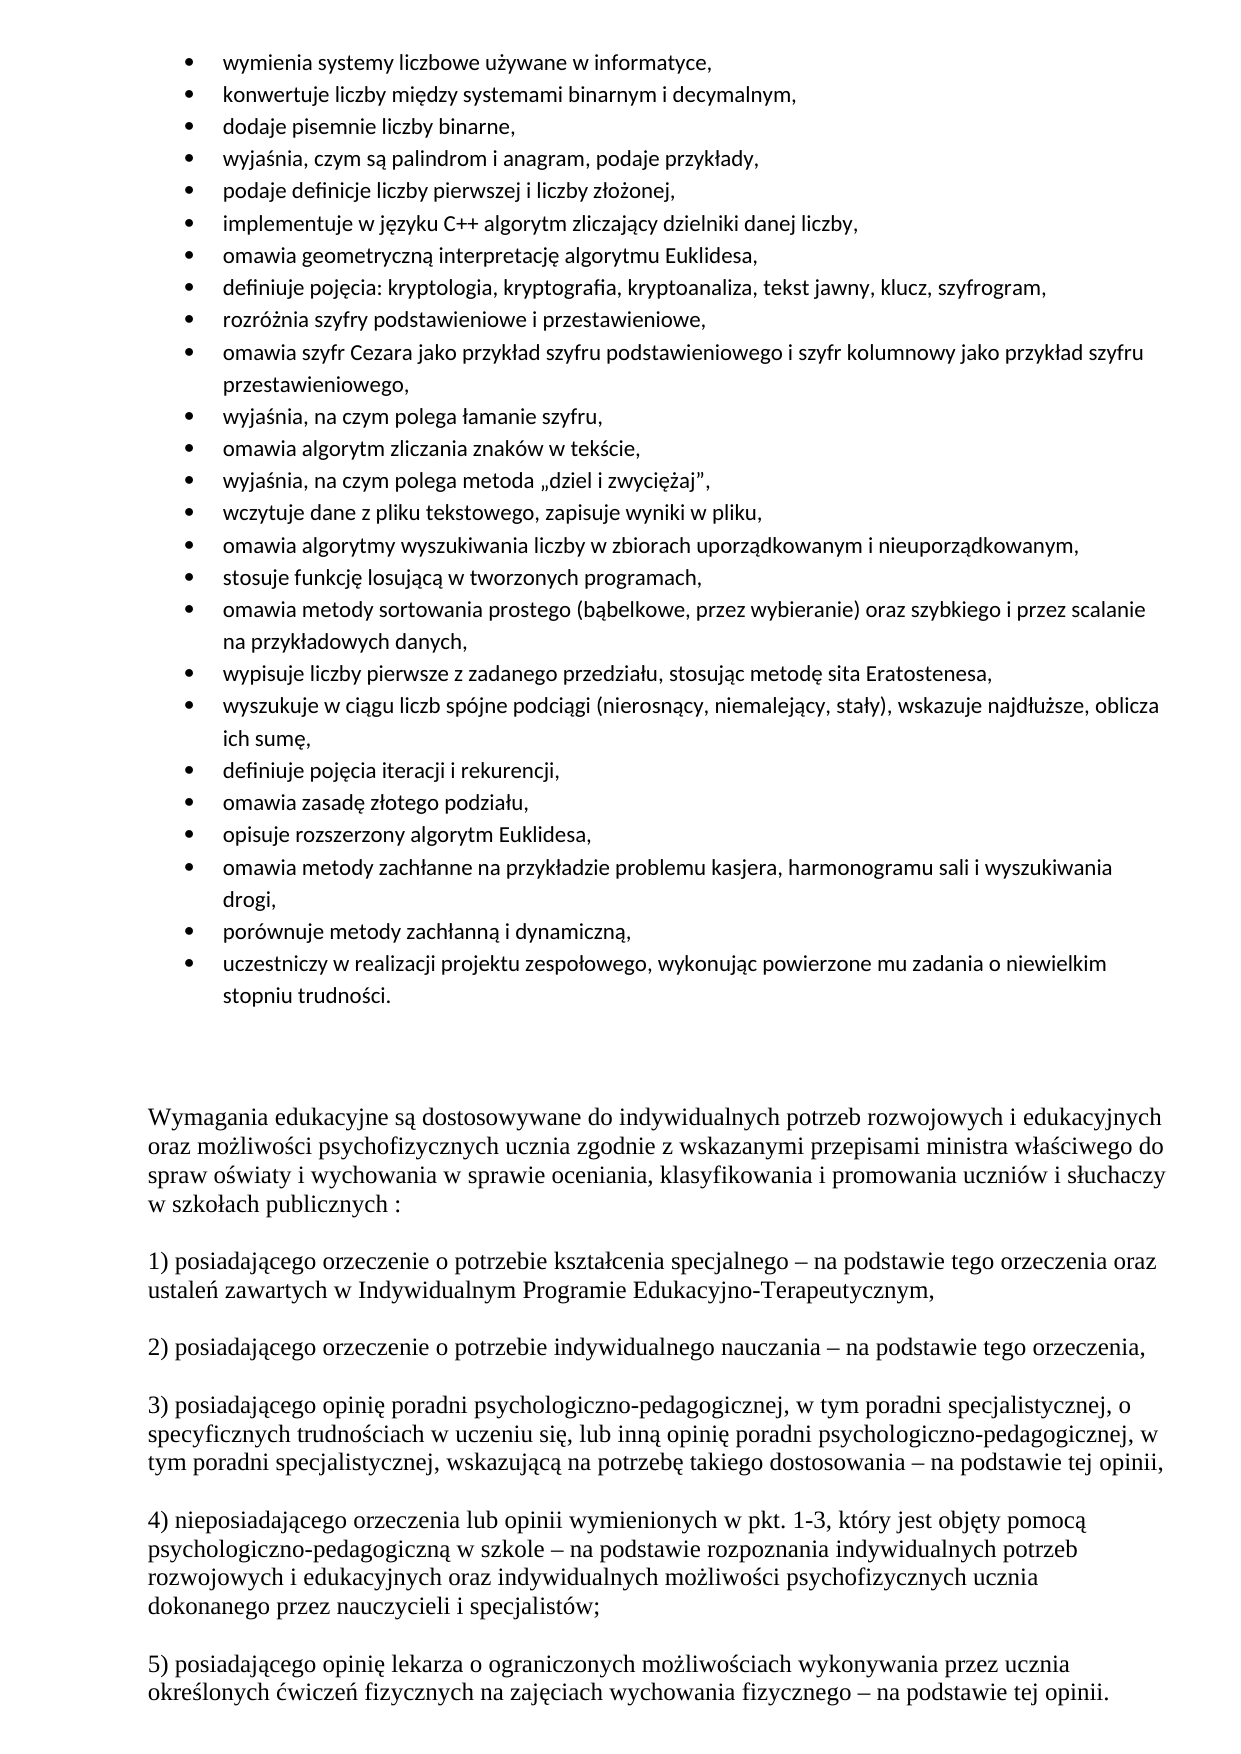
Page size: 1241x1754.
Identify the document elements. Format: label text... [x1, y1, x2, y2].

list omawia zasadę złotego podziału, [185, 788, 1166, 816]
list porównuje metody zachłanną i dynamiczną, [185, 917, 1166, 945]
list wczytuje dane z pliku tekstowego, zapisuje wyniki w pliku, [185, 498, 1166, 527]
list wypisuje liczby pierwsze z zadanego przedziału, stosując metodę sita Eratostenesa, [185, 659, 1166, 687]
list opisuje rozszerzony algorytm Euklidesa, [185, 820, 1166, 848]
text 3) posiadającego opinię poradni psychologiczno-pedagogicznej, w tym poradni specjalistycznej, o specyficznych trudnościach w uczeniu się, lub inną opinię poradni psychologiczno-pedagogicznej, w tym poradni specjalistycznej, wskazującą na potrzebę takiego dostosowania – na podstawie tej opinii, [148, 1390, 1166, 1476]
list uczestniczy w realizacji projektu zespołowego, wykonując powierzone mu zadania o niewielkim stopniu trudności. [185, 949, 1166, 1009]
text 1) posiadającego orzeczenie o potrzebie kształcenia specjalnego – na podstawie tego orzeczenia oraz ustaleń zawartych w Indywidualnym Programie Edukacyjno-Terapeutycznym, [148, 1246, 1166, 1304]
list definiuje pojęcia: kryptologia, kryptografia, kryptoanaliza, tekst jawny, klucz, szyfrogram, [185, 273, 1166, 301]
list wyjaśnia, na czym polega metoda „dziel i zwyciężaj”, [185, 466, 1166, 494]
list implementuje w języku C++ algorytm zliczający dzielniki danej liczby, [185, 209, 1166, 237]
list omawia algorytmy wyszukiwania liczby w zbiorach uporządkowanym i nieuporządkowanym, [185, 531, 1166, 559]
list omawia szyfr Cezara jako przykład szyfru podstawieniowego i szyfr kolumnowy jako przykład szyfru przestawieniowego, [185, 338, 1166, 398]
list omawia metody sortowania prostego (bąbelkowe, przez wybieranie) oraz szybkiego i przez scalanie na przykładowych danych, [185, 595, 1166, 655]
list wyjaśnia, na czym polega łamanie szyfru, [185, 402, 1166, 430]
text 4) nieposiadającego orzeczenia lub opinii wymienionych w pkt. 1-3, który jest objęty pomocą psychologiczno-pedagogiczną w szkole – na podstawie rozpoznania indywidualnych potrzeb rozwojowych i edukacyjnych oraz indywidualnych możliwości psychofizycznych ucznia dokonanego przez nauczycieli i specjalistów; [148, 1505, 1166, 1620]
list definiuje pojęcia iteracji i rekurencji, [185, 756, 1166, 784]
text 5) posiadającego opinię lekarza o ograniczonych możliwościach wykonywania przez ucznia określonych ćwiczeń fizycznych na zajęciach wychowania fizycznego – na podstawie tej opinii. [148, 1649, 1166, 1706]
list omawia metody zachłanne na przykładzie problemu kasjera, harmonogramu sali i wyszukiwania drogi, [185, 853, 1166, 913]
list dodaje pisemnie liczby binarne, [185, 112, 1166, 140]
list podaje definicje liczby pierwszej i liczby złożonej, [185, 177, 1166, 205]
text Wymagania edukacyjne są dostosowywane do indywidualnych potrzeb rozwojowych i edukacyjnych oraz możliwości psychofizycznych ucznia zgodnie z wskazanymi przepisami ministra właściwego do spraw oświaty i wychowania w sprawie oceniania, klasyfikowania i promowania uczniów i słuchaczy w szkołach publicznych : [148, 1102, 1166, 1217]
list rozróżnia szyfry podstawieniowe i przestawieniowe, [185, 305, 1166, 333]
list stosuje funkcję losującą w tworzonych programach, [185, 563, 1166, 591]
list konwertuje liczby między systemami binarnym i decymalnym, [185, 80, 1166, 108]
text 2) posiadającego orzeczenie o potrzebie indywidualnego nauczania – na podstawie tego orzeczenia, [148, 1332, 1166, 1361]
list omawia geometryczną interpretację algorytmu Euklidesa, [185, 241, 1166, 269]
list omawia algorytm zliczania znaków w tekście, [185, 434, 1166, 462]
list wyjaśnia, czym są palindrom i anagram, podaje przykłady, [185, 144, 1166, 172]
list wyszukuje w ciągu liczb spójne podciągi (nierosnący, niemalejący, stały), wskazuje najdłuższe, oblicza ich sumę, [185, 692, 1166, 752]
list wymienia systemy liczbowe używane w informatyce, [185, 48, 1166, 76]
